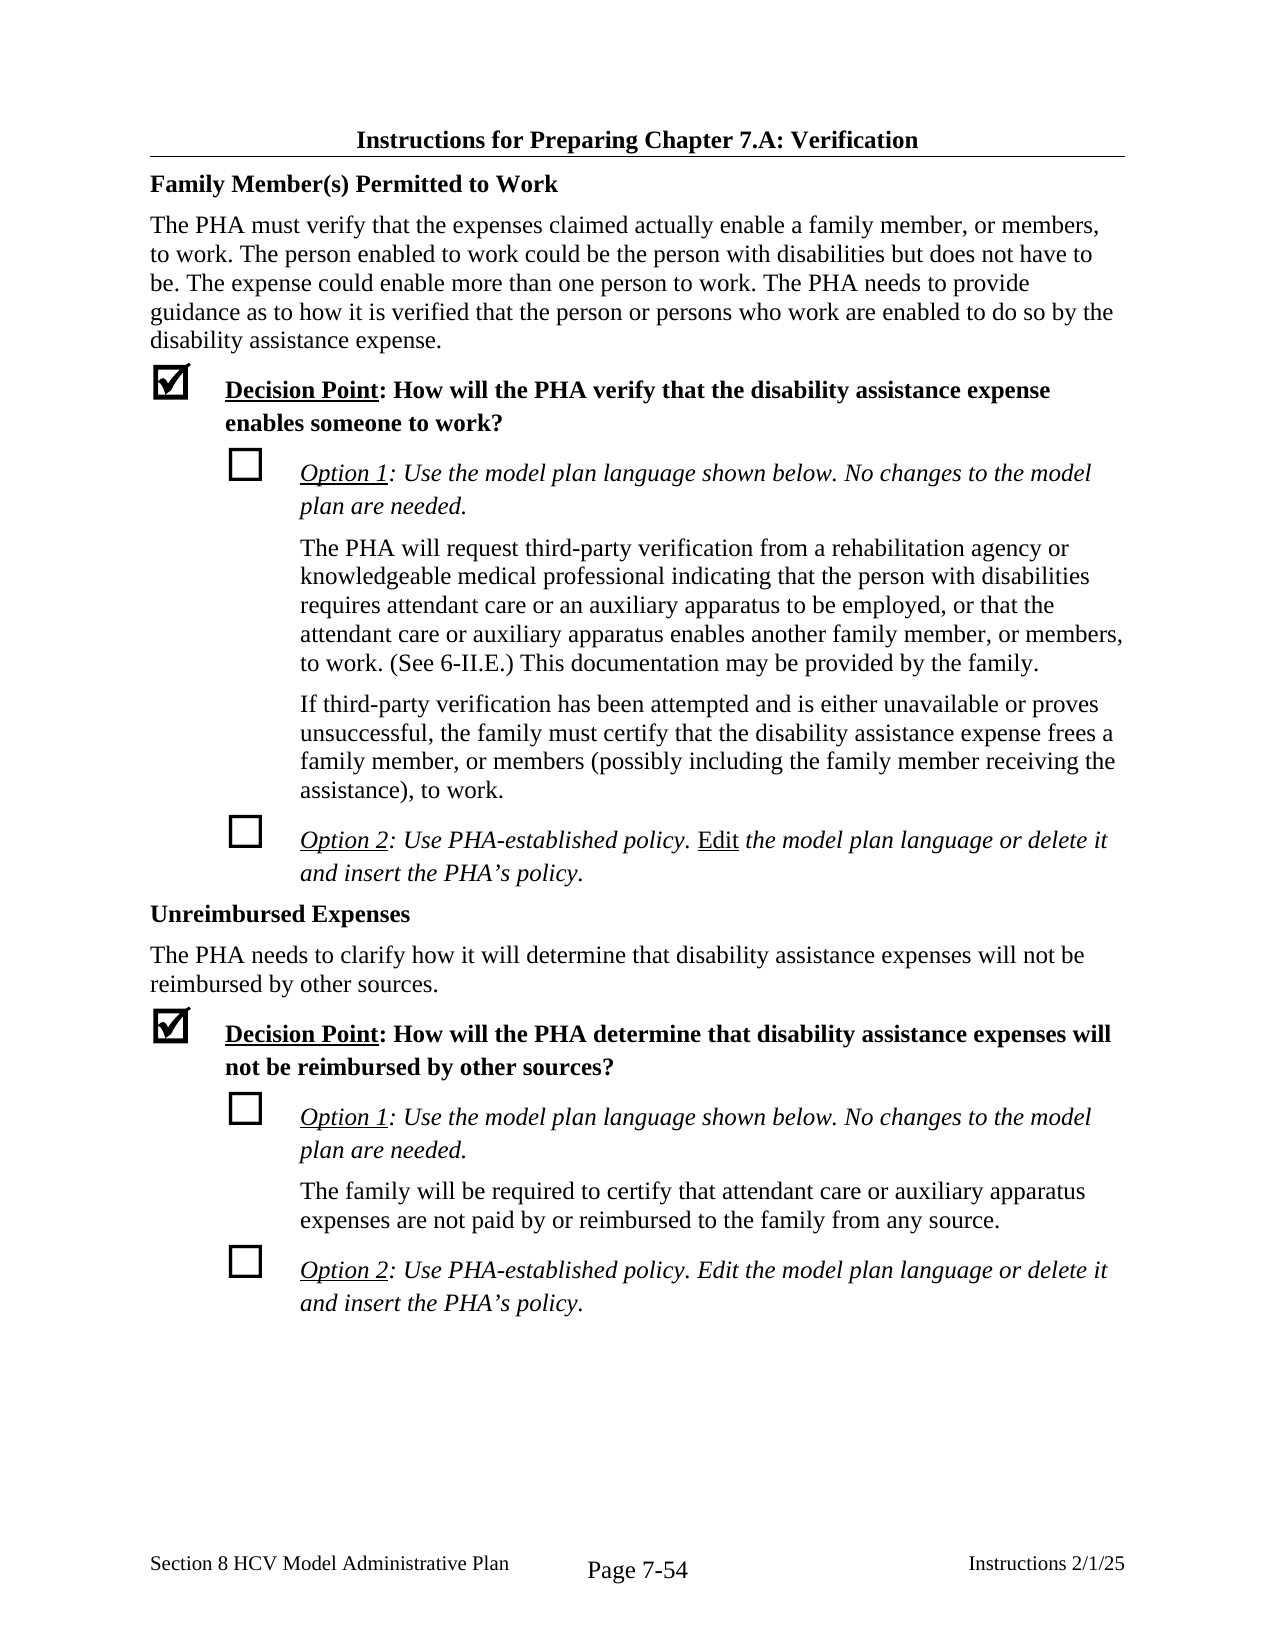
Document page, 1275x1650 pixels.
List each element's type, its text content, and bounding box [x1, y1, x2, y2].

text Option 1: Use the model plan language shown below. No changes to the model plan are needed. [225, 1093, 1125, 1164]
text Family Member(s) Permitted to Work [150, 169, 1125, 198]
text Option 2: Use PHA-established policy. Edit the model plan language or delete it and insert the PHA’s policy. [225, 1246, 1125, 1317]
text The PHA must verify that the expenses claimed actually enable a family member, or members, to work. The person enabled to work could be the person with disabilities but does not have to be. The expense could enable more than one person to work. The PHA needs to provide guidance as to how it is verified that the person or persons who work are enabled to do so by the disability assistance expense. [150, 211, 1125, 354]
text If third-party verification has been attempted and is either unavailable or proves unsuccessful, the family must certify that the disability assistance expense frees a family member, or members (possibly including the family member receiving the assistance), to work. [300, 689, 1125, 804]
text Option 1: Use the model plan language shown below. No changes to the model plan are needed. [225, 450, 1125, 520]
text Unreimbursed Expenses [150, 899, 1125, 928]
text Decision Point: How will the PHA verify that the disability assistance expense enables someone to work? [150, 367, 1125, 437]
text The PHA will request third-party verification from a rehabilitation agency or knowledgeable medical professional indicating that the person with disabilities requires attendant care or an auxiliary apparatus to be employed, or that the attendant care or auxiliary apparatus enables another family member, or members, to work. (See 6-II.E.) This documentation may be provided by the family. [300, 533, 1125, 676]
text Option 2: Use PHA-established policy. Edit the model plan language or delete it and insert the PHA’s policy. [225, 816, 1125, 887]
text The PHA needs to clarify how it will determine that disability assistance expenses will not be reimbursed by other sources. [150, 941, 1125, 998]
text Decision Point: How will the PHA determine that disability assistance expenses will not be reimbursed by other sources? [150, 1011, 1125, 1081]
text The family will be required to certify that attendant care or auxiliary apparatus expenses are not paid by or reimbursed to the family from any source. [300, 1176, 1125, 1234]
